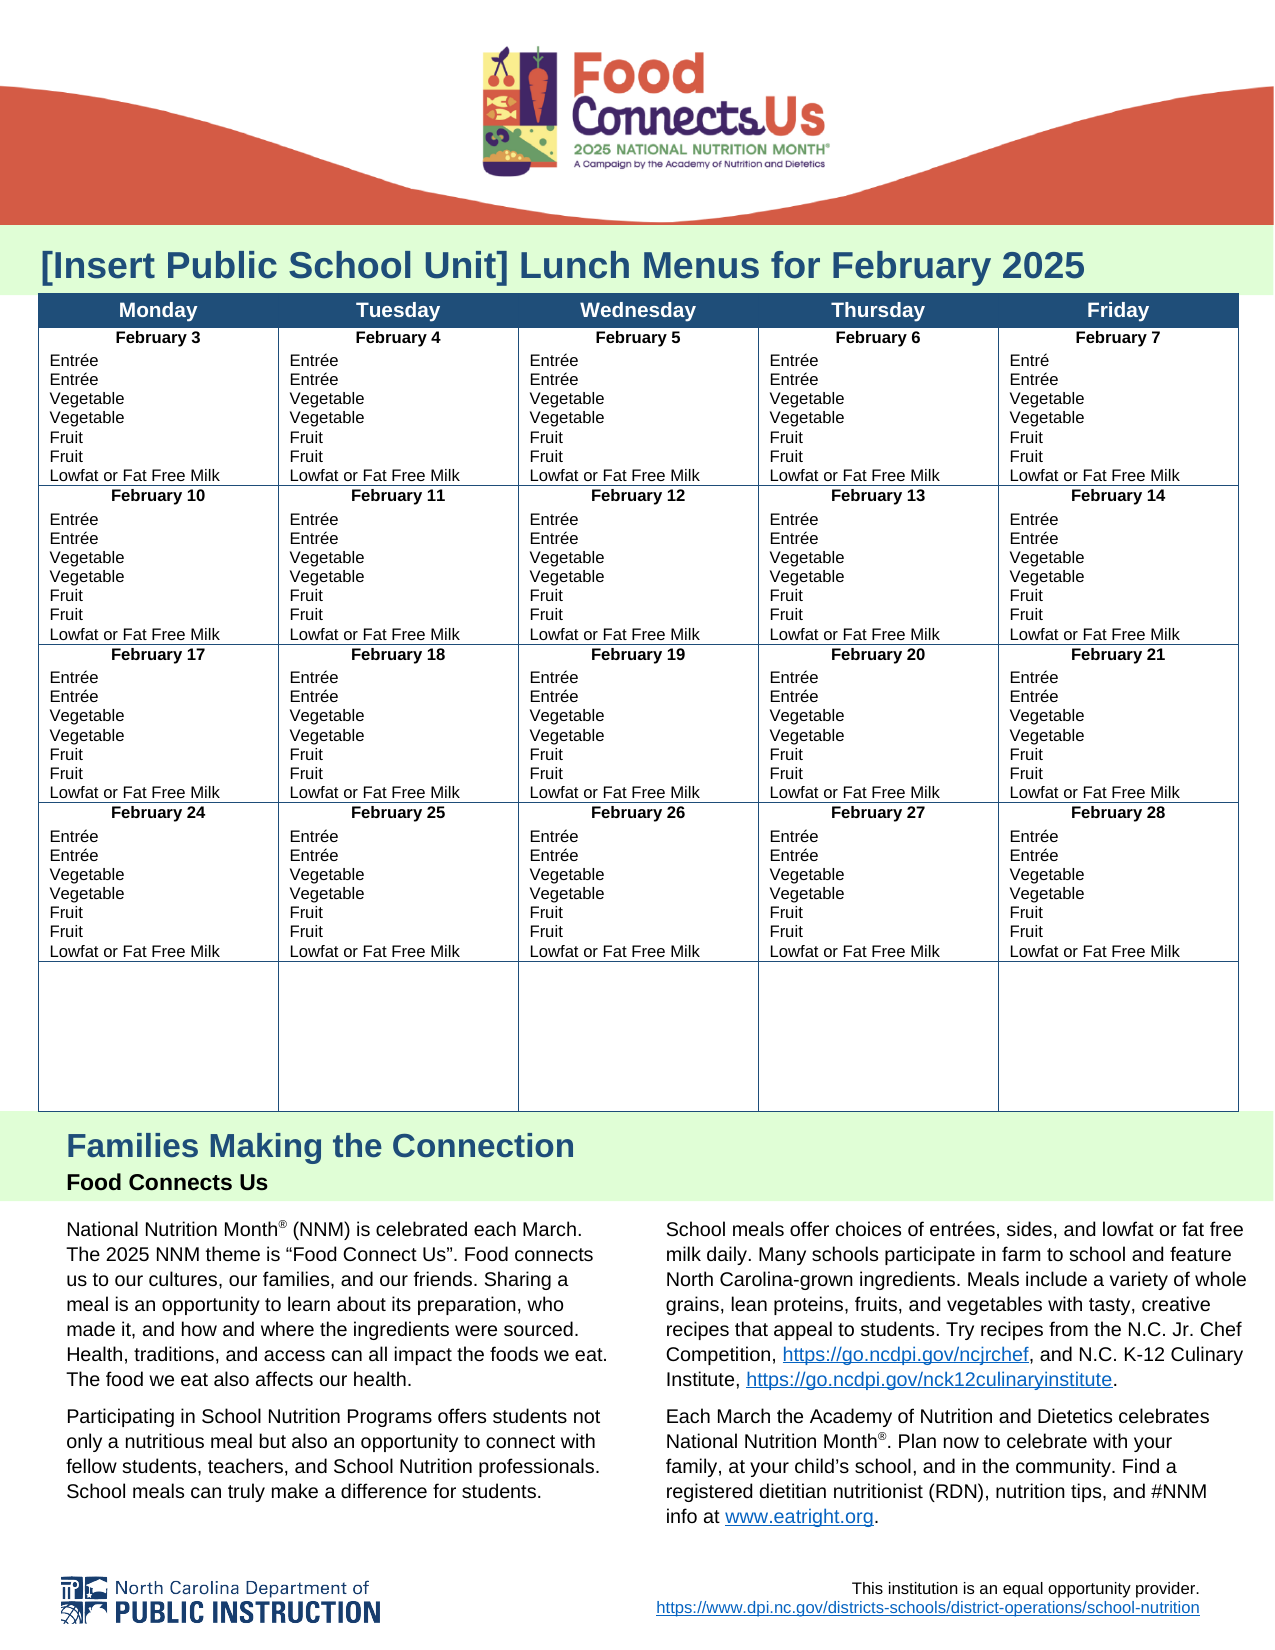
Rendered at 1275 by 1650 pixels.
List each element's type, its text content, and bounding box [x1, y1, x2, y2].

table_cell February 13 Entrée Entrée Vegetable Vegetable Fruit Fruit Lowfat or Fat Free Milk [759, 486, 998, 643]
table_cell [519, 962, 758, 1111]
table_cell February 20 Entrée Entrée Vegetable Vegetable Fruit Fruit Lowfat or Fat Free Milk [759, 645, 998, 802]
table_cell February 7 Entré Entrée Vegetable Vegetable Fruit Fruit Lowfat or Fat Free Milk [999, 328, 1238, 485]
table_cell February 14 Entrée Entrée Vegetable Vegetable Fruit Fruit Lowfat or Fat Free Milk [999, 486, 1238, 643]
table_header Wednesday [519, 294, 758, 326]
text National Nutrition Month® (NNM) is celebrated each March. The 2025 NNM theme is “Food Connect Us”. Food connects us to our cultures, our families, and our friends. Sharing a meal is an opportunity to learn about its preparation, who made it, and how and where the ingredients were sourced. Health, traditions, and access can all impact the foods we eat. The food we eat also affects our health. [66, 1216, 609, 1391]
table_cell February 18 Entrée Entrée Vegetable Vegetable Fruit Fruit Lowfat or Fat Free Milk [279, 645, 518, 802]
table_header Tuesday [279, 294, 518, 326]
table_cell [39, 962, 278, 1111]
table_cell February 6 Entrée Entrée Vegetable Vegetable Fruit Fruit Lowfat or Fat Free Milk [759, 328, 998, 485]
subtitle [Insert Public School Unit] Lunch Menus for February 2025 [40, 244, 1237, 287]
text Each March the Academy of Nutrition and Dietetics celebrates National Nutrition Month®. Plan now to celebrate with your family, at your child’s school, and in the community. Find a registered dietitian nutritionist (RDN), nutrition tips, and #NNM info at www.eatright.org. [666, 1403, 1228, 1528]
table_cell February 10 Entrée Entrée Vegetable Vegetable Fruit Fruit Lowfat or Fat Free Milk [39, 486, 278, 643]
text Participating in School Nutrition Programs offers students not only a nutritious meal but also an opportunity to connect with fellow students, teachers, and School Nutrition professionals. School meals can truly make a difference for students. [66, 1403, 609, 1503]
table_cell February 21 Entrée Entrée Vegetable Vegetable Fruit Fruit Lowfat or Fat Free Milk [999, 645, 1238, 802]
table_cell February 24 Entrée Entrée Vegetable Vegetable Fruit Fruit Lowfat or Fat Free Milk [39, 803, 278, 961]
table_cell [999, 962, 1238, 1111]
text School meals offer choices of entrées, sides, and lowfat or fat free milk daily. Many schools participate in farm to school and feature North Carolina-grown ingredients. Meals include a variety of whole grains, lean proteins, fruits, and vegetables with tasty, creative recipes that appeal to students. Try recipes from the N.C. Jr. Chef Competition, https://go.ncdpi.gov/ncjrchef, and N.C. K-12 Culinary Institute, https://go.ncdpi.gov/nck12culinaryinstitute. [666, 1216, 1256, 1391]
table_header Monday [39, 294, 278, 326]
table_cell February 4 Entrée Entrée Vegetable Vegetable Fruit Fruit Lowfat or Fat Free Milk [279, 328, 518, 485]
picture [61, 1576, 380, 1624]
table_cell February 17 Entrée Entrée Vegetable Vegetable Fruit Fruit Lowfat or Fat Free Milk [39, 645, 278, 802]
table_cell February 28 Entrée Entrée Vegetable Vegetable Fruit Fruit Lowfat or Fat Free Milk [999, 803, 1238, 961]
table_cell February 26 Entrée Entrée Vegetable Vegetable Fruit Fruit Lowfat or Fat Free Milk [519, 803, 758, 961]
picture [0, 20, 1274, 225]
table_cell February 27 Entrée Entrée Vegetable Vegetable Fruit Fruit Lowfat or Fat Free Milk [759, 803, 998, 961]
table_cell February 11 Entrée Entrée Vegetable Vegetable Fruit Fruit Lowfat or Fat Free Milk [279, 486, 518, 643]
table_cell February 12 Entrée Entrée Vegetable Vegetable Fruit Fruit Lowfat or Fat Free Milk [519, 486, 758, 643]
table_cell [759, 962, 998, 1111]
subtitle Families Making the Connection [66, 1126, 1237, 1164]
table_header Friday [999, 294, 1238, 326]
table_cell February 25 Entrée Entrée Vegetable Vegetable Fruit Fruit Lowfat or Fat Free Milk [279, 803, 518, 961]
subtitle Food Connects Us [66, 1169, 1209, 1195]
table_cell February 3 Entrée Entrée Vegetable Vegetable Fruit Fruit Lowfat or Fat Free Milk [39, 328, 278, 485]
table_cell February 19 Entrée Entrée Vegetable Vegetable Fruit Fruit Lowfat or Fat Free Milk [519, 645, 758, 802]
table_cell February 5 Entrée Entrée Vegetable Vegetable Fruit Fruit Lowfat or Fat Free Milk [519, 328, 758, 485]
table_cell [279, 962, 518, 1111]
table_header Thursday [759, 294, 998, 326]
